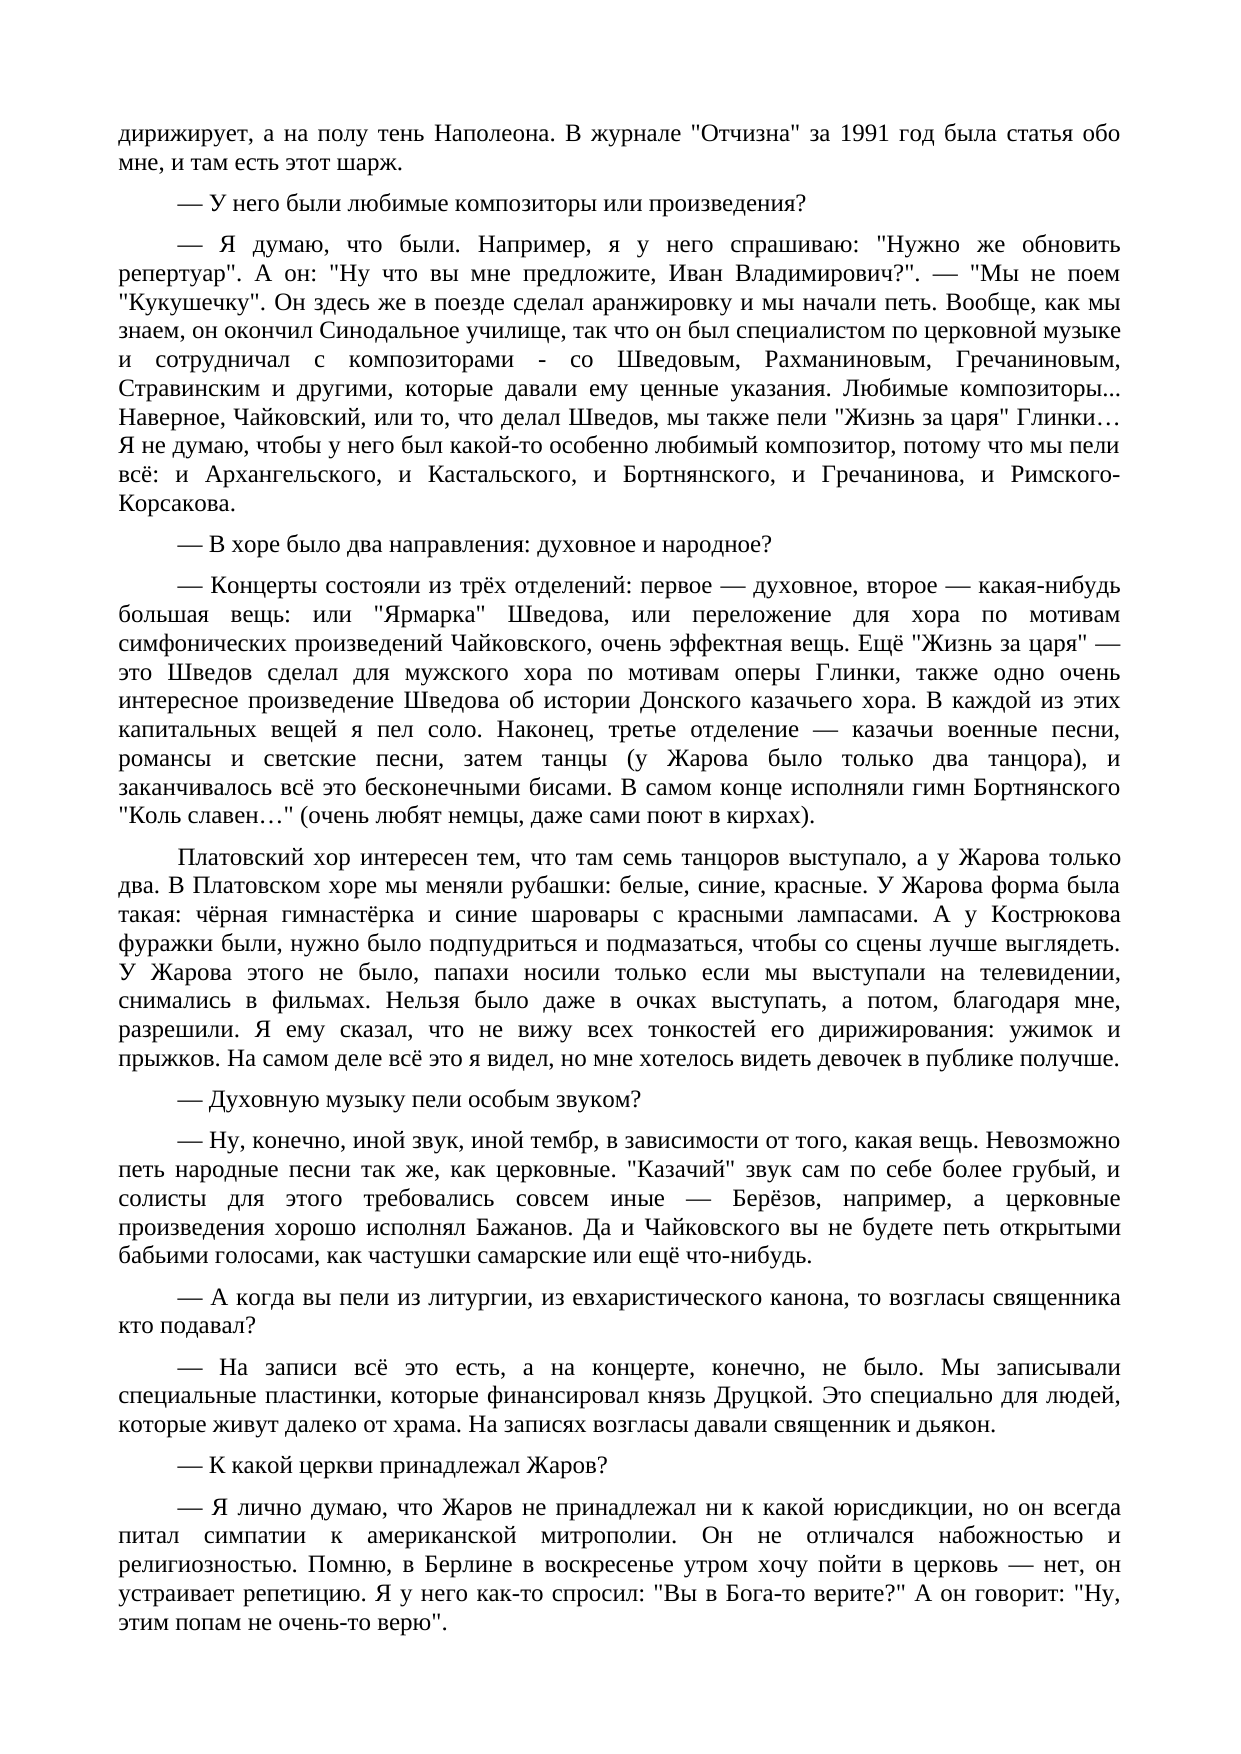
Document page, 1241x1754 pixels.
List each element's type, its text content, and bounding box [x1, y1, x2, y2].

text — У него были любимые композиторы или произведения? [118, 188, 1122, 217]
text — Я лично думаю, что Жаров не принадлежал ни к какой юрисдикции, но он всегда питал симпатии к американской митрополии. Он не отличался набожностью и религиозностью. Помню, в Берлине в воскресенье утром хочу пойти в церковь — нет, он устраивает репетицию. Я у него как-то спросил: "Вы в Бога-то верите?" А он говорит: "Ну, этим попам не очень-то верю". [118, 1492, 1122, 1636]
text — К какой церкви принадлежал Жаров? [118, 1451, 1122, 1479]
text — Концерты состояли из трёх отделений: первое — духовное, второе — какая-нибудь большая вещь: или "Ярмарка" Шведова, или переложение для хора по мотивам симфонических произведений Чайковского, очень эффектная вещь. Ещё "Жизнь за царя" — это Шведов сделал для мужского хора по мотивам оперы Глинки, также одно очень интересное произведение Шведова об истории Донского казачьего хора. В каждой из этих капитальных вещей я пел соло. Наконец, третье отделение — казачьи военные песни, романсы и светские песни, затем танцы (у Жарова было только два танцора), и заканчивалось всё это бесконечными бисами. В самом конце исполняли гимн Бортнянского "Коль славен…" (очень любят немцы, даже сами поют в кирхах). [118, 571, 1122, 829]
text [118, 118, 1122, 176]
text — Ну, конечно, иной звук, иной тембр, в зависимости от того, какая вещь. Невозможно петь народные песни так же, как церковные. "Казачий" звук сам по себе более грубый, и солисты для этого требовались совсем иные — Берёзов, например, а церковные произведения хорошо исполнял Бажанов. Да и Чайковского вы не будете петь открытыми бабьими голосами, как частушки самарские или ещё что-нибудь. [118, 1126, 1122, 1269]
text Платовский хор интересен тем, что там семь танцоров выступало, а у Жарова только два. В Платовском хоре мы меняли рубашки: белые, синие, красные. У Жарова форма была такая: чёрная гимнастёрка и синие шаровары с красными лампасами. А у Кострюкова фуражки были, нужно было подпудриться и подмазаться, чтобы со сцены лучше выглядеть. У Жарова этого не было, папахи носили только если мы выступали на телевидении, снимались в фильмах. Нельзя было даже в очках выступать, а потом, благодаря мне, разрешили. Я ему сказал, что не вижу всех тонкостей его дирижирования: ужимок и прыжков. На самом деле всё это я видел, но мне хотелось видеть девочек в публике получше. [118, 842, 1122, 1072]
text — Духовную музыку пели особым звуком? [118, 1084, 1122, 1113]
text — На записи всё это есть, а на концерте, конечно, не было. Мы записывали специальные пластинки, которые финансировал князь Друцкой. Это специально для людей, которые живут далеко от храма. На записях возгласы давали священник и дьякон. [118, 1352, 1122, 1438]
text — В хоре было два направления: духовное и народное? [118, 529, 1122, 558]
text — Я думаю, что были. Например, я у него спрашиваю: "Нужно же обновить репертуар". А он: "Ну что вы мне предложите, Иван Владимирович?". — "Мы не поем "Кукушечку". Он здесь же в поезде сделал аранжировку и мы начали петь. Вообще, как мы знаем, он окончил Синодальное училище, так что он был специалистом по церковной музыке и сотрудничал с композиторами - со Шведовым, Рахманиновым, Гречаниновым, Стравинским и другими, которые давали ему ценные указания. Любимые композиторы... Наверное, Чайковский, или то, что делал Шведов, мы также пели "Жизнь за царя" Глинки… Я не думаю, чтобы у него был какой-то особенно любимый композитор, потому что мы пели всё: и Архангельского, и Кастальского, и Бортнянского, и Гречанинова, и Римского-Корсакова. [118, 229, 1122, 517]
text — А когда вы пели из литургии, из евхаристического канона, то возгласы священника кто подавал? [118, 1282, 1122, 1339]
